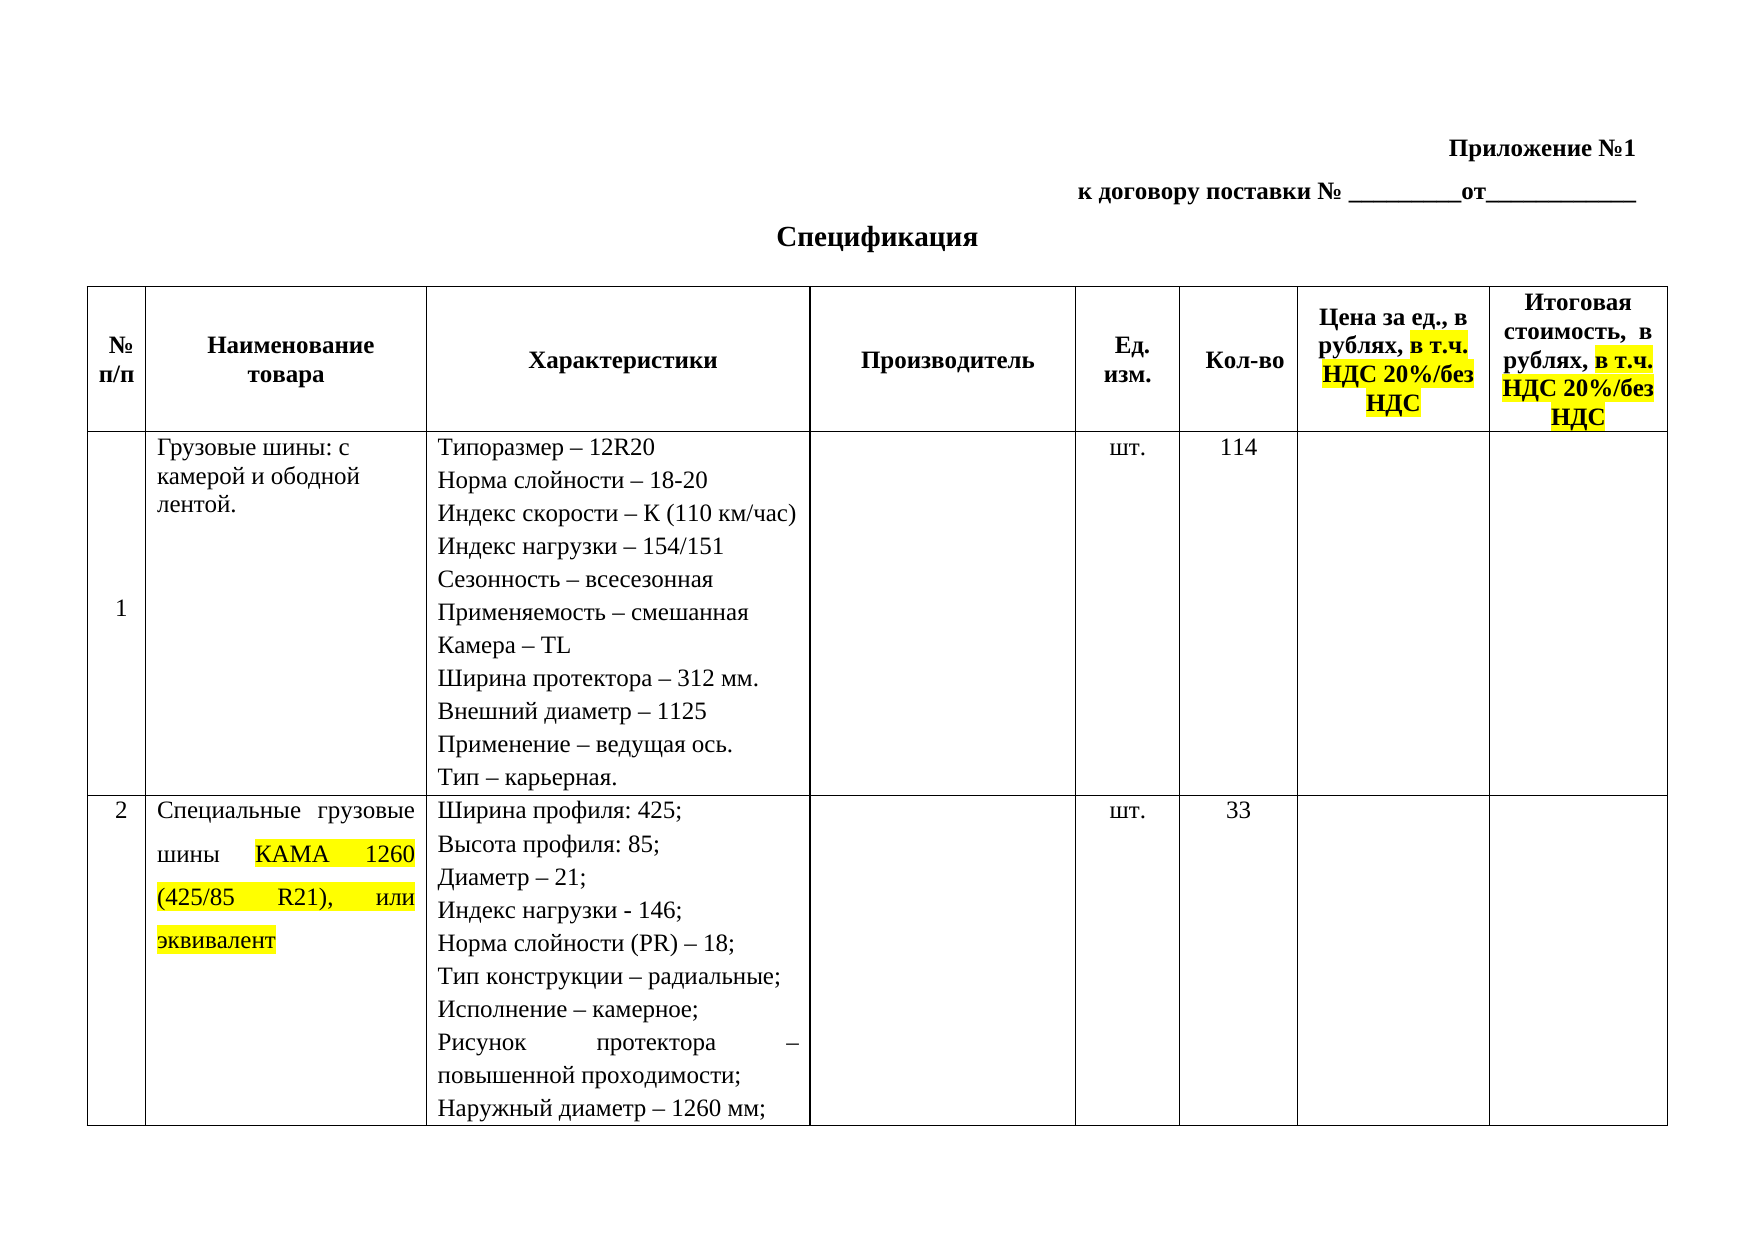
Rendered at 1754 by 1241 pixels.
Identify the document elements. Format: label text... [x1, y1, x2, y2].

table_cell шт. [1076, 796, 1179, 1125]
table_cell 33 [1180, 796, 1297, 1125]
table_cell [427, 796, 809, 1125]
table_cell [1298, 432, 1489, 794]
table_cell 2 [88, 796, 145, 1125]
text Приложение №1 [118, 133, 1636, 162]
table_cell [811, 432, 1075, 794]
table_cell 1 [88, 432, 145, 794]
table_header Ед. изм. [1076, 287, 1179, 431]
table_header Цена за ед., в рублях, в т.ч. НДС 20%/без НДС [1298, 287, 1489, 431]
text Спецификация [118, 219, 1636, 253]
table_header Наименование товара [146, 287, 426, 431]
table_cell [1490, 432, 1667, 794]
table_cell Грузовые шины: с камерой и ободной лентой. [146, 432, 426, 794]
table_header Производитель [811, 287, 1075, 431]
table_cell шт. [1076, 432, 1179, 794]
table_cell [1298, 796, 1489, 1125]
table_header Итоговая стоимость, в рублях, в т.ч. НДС 20%/без НДС [1490, 287, 1667, 431]
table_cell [146, 796, 426, 1125]
table_header Кол-во [1180, 287, 1297, 431]
table_cell [811, 796, 1075, 1125]
table_cell [1490, 796, 1667, 1125]
table_header №п/п [88, 287, 145, 431]
table_header Характеристики [427, 287, 809, 431]
table_cell 114 [1180, 432, 1297, 794]
table_cell Типоразмер – 12R20 Норма слойности – 18-20 Индекс скорости – К (110 км/час) Индекс нагрузки – 154/151 Сезонность – всесезонная Применяемость – смешанная Камера – TL Ширина протектора – 312 мм. Внешний диаметр – 1125 Применение – ведущая ось. Тип – карьерная. [427, 432, 809, 794]
text к договору поставки № _________от____________ [118, 176, 1636, 205]
